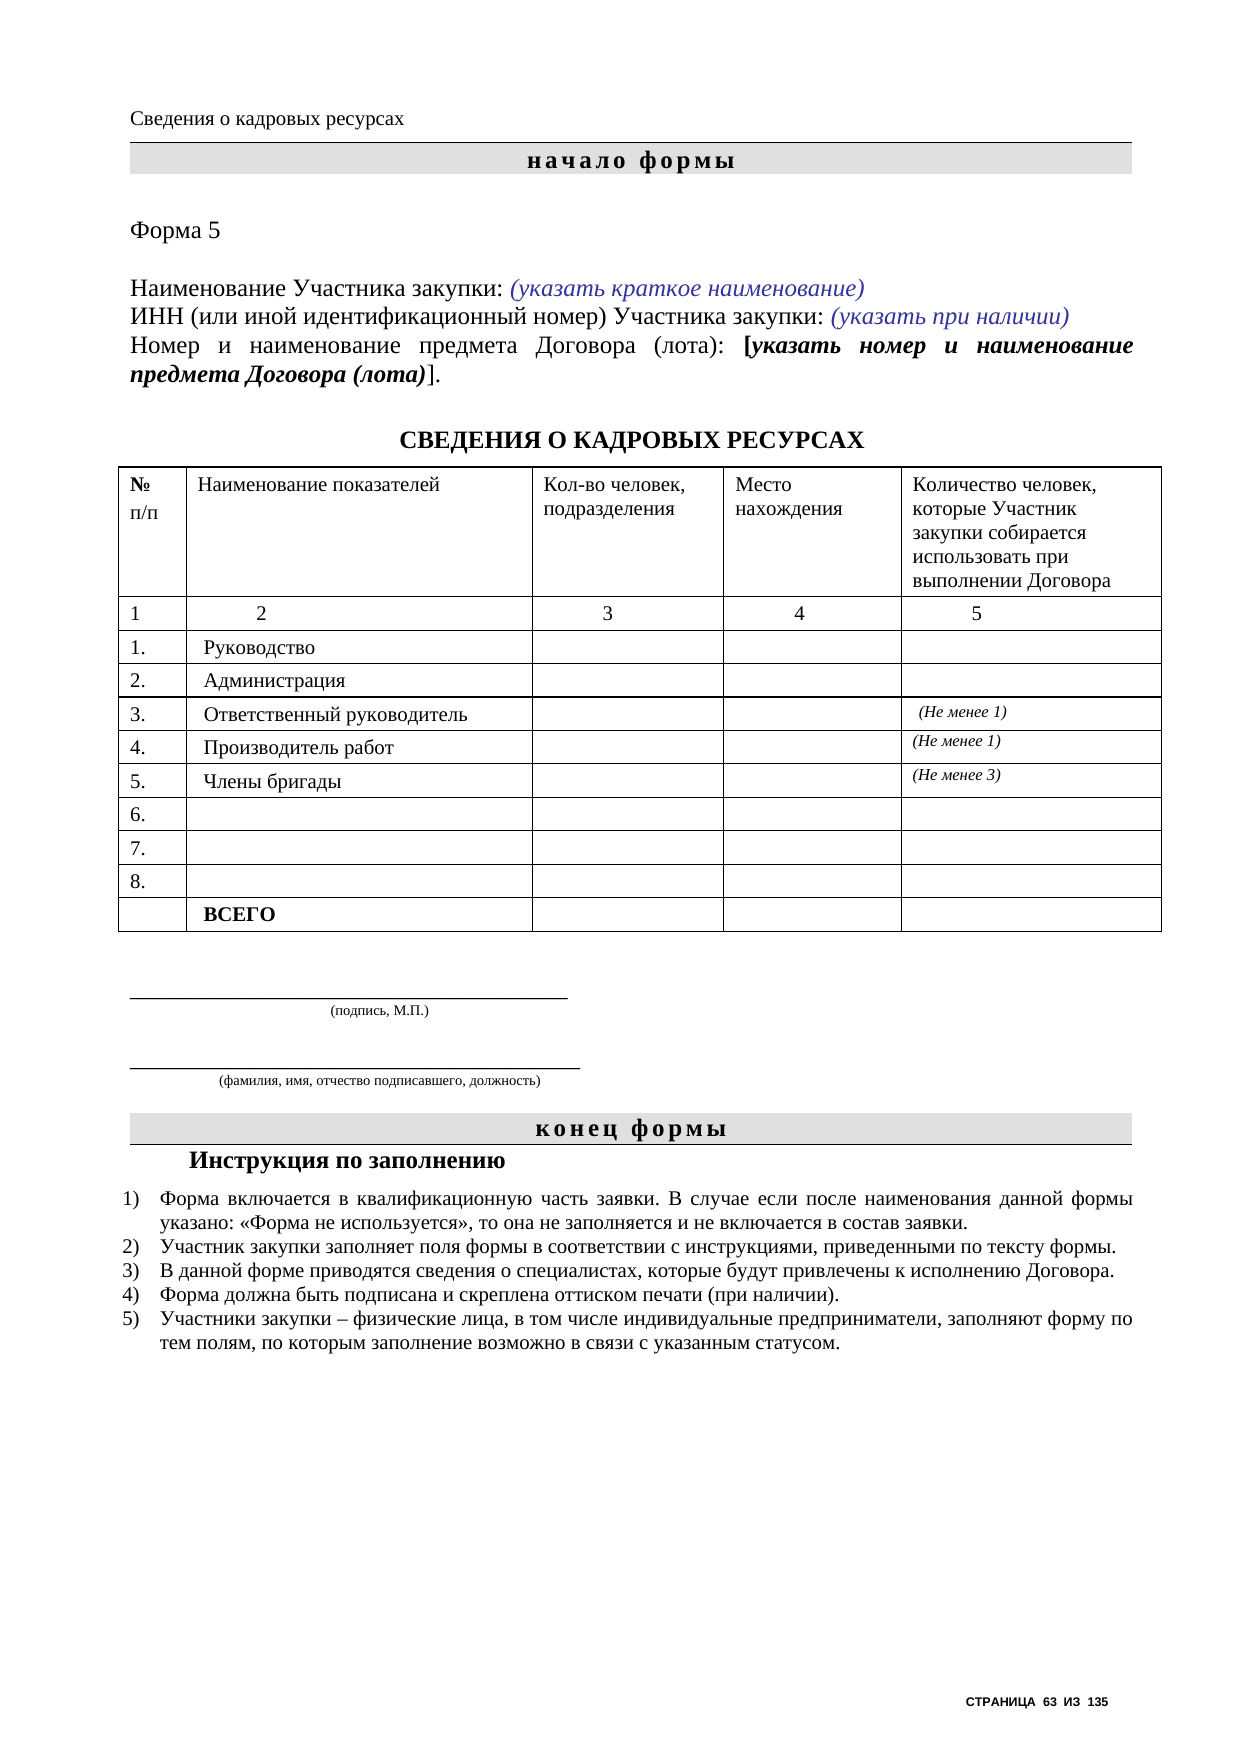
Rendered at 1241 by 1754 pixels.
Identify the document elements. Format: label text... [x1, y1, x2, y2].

table_cell [902, 865, 1161, 897]
text ____________________________________ [130, 1043, 629, 1072]
table_cell Администрация [187, 664, 532, 696]
table_cell [533, 731, 723, 763]
table_header Наименование показателей [187, 468, 532, 596]
table_cell [902, 631, 1161, 663]
table_cell Ответственный руководитель [187, 698, 532, 730]
table_cell (Не менее 3) [902, 764, 1161, 797]
text ___________________________________ [130, 973, 629, 1002]
list Форма должна быть подписана и скреплена оттиском печати (при наличии). [122, 1282, 1134, 1306]
table_cell [119, 664, 186, 696]
table_cell Руководство [187, 631, 532, 663]
table_cell [724, 865, 901, 897]
table_cell [902, 898, 1161, 931]
text начало формы [130, 143, 1132, 174]
table_cell Производитель работ [187, 731, 532, 763]
text (фамилия, имя, отчество подписавшего, должность) [130, 1072, 629, 1100]
table_cell 2 [187, 597, 532, 629]
table_cell [533, 631, 723, 663]
text ИНН (или иной идентификационный номер) Участника закупки: (указать при наличии) [130, 301, 1134, 330]
list Форма включается в квалификационную часть заявки. В случае если после наименования данной формы указано: «Форма не используется», то она не заполняется и не включается в состав заявки. [122, 1186, 1134, 1234]
table_cell [533, 898, 723, 931]
table_cell [724, 831, 901, 864]
table_cell (Не менее 1) [902, 698, 1161, 730]
table_cell [724, 631, 901, 663]
table_cell [187, 798, 532, 830]
list Участник закупки заполняет поля формы в соответствии с инструкциями, приведенными по тексту формы. [122, 1234, 1134, 1258]
table_cell [533, 764, 723, 797]
table_cell [533, 865, 723, 897]
table_cell [533, 831, 723, 864]
table_cell [119, 698, 186, 730]
table_cell [533, 798, 723, 830]
table_cell [902, 664, 1161, 696]
text Номер и наименование предмета Договора (лота): [указать номер и наименование предмета Договора (лота)]. [130, 330, 1134, 388]
table_cell [724, 764, 901, 797]
table_cell [533, 664, 723, 696]
table_cell [187, 865, 532, 897]
table_cell [119, 731, 186, 763]
table_cell 5 [902, 597, 1161, 629]
table_cell [724, 664, 901, 696]
text (подпись, М.П.) [130, 1002, 629, 1030]
text конец формы [130, 1113, 1132, 1144]
table_cell [119, 865, 186, 897]
table_cell [902, 798, 1161, 830]
list Участники закупки – физические лица, в том числе индивидуальные предприниматели, заполняют форму по тем полям, по которым заполнение возможно в связи с указанным статусом. [122, 1306, 1134, 1354]
table_cell [724, 731, 901, 763]
table_cell 3 [533, 597, 723, 629]
table_header Количество человек, которые Участник закупки собирается использовать при выполнении Договора [902, 468, 1161, 596]
list В данной форме приводятся сведения о специалистах, которые будут привлечены к исполнению Договора. [122, 1258, 1134, 1282]
text Сведения о кадровых ресурсах [130, 425, 1134, 454]
table_cell [724, 698, 901, 730]
table_header № п/п [119, 468, 186, 596]
table_header Кол-во человек, подразделения [533, 468, 723, 596]
text Инструкция по заполнению [130, 1145, 1134, 1173]
table_header Место нахождения [724, 468, 901, 596]
text Наименование Участника закупки: (указать краткое наименование) [130, 273, 1134, 301]
table_cell (Не менее 1) [902, 731, 1161, 763]
table_cell [119, 898, 186, 931]
table_cell 4 [724, 597, 901, 629]
text Форма 5 [130, 215, 1134, 244]
table_cell 1 [119, 597, 186, 629]
table_cell [533, 698, 723, 730]
table_cell [119, 764, 186, 797]
table_cell [724, 898, 901, 931]
text Сведения о кадровых ресурсах [130, 106, 1134, 129]
table_cell [119, 831, 186, 864]
table_cell Члены бригады [187, 764, 532, 797]
table_cell [724, 798, 901, 830]
table_cell [187, 831, 532, 864]
table_cell [119, 798, 186, 830]
table_cell [902, 831, 1161, 864]
table_cell ВСЕГО [187, 898, 532, 931]
table_cell [119, 631, 186, 663]
